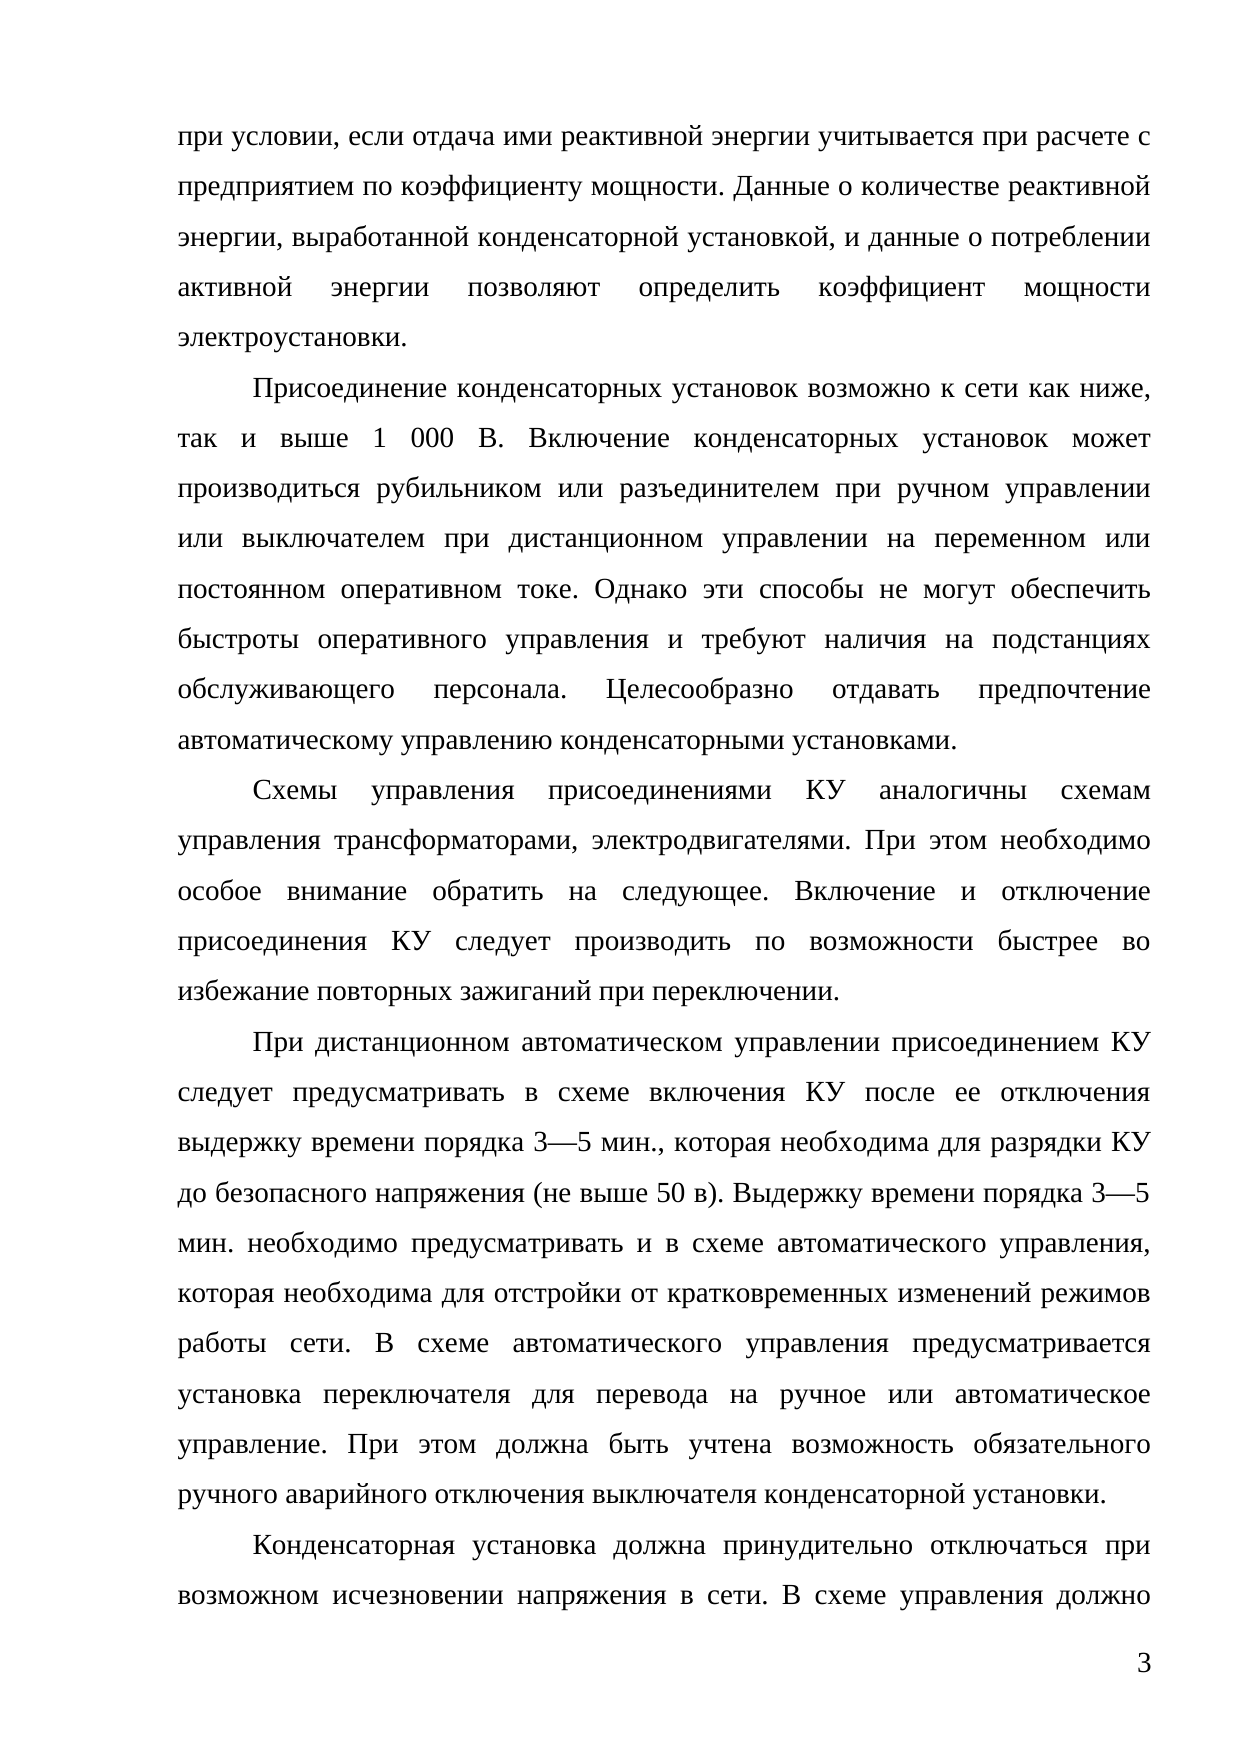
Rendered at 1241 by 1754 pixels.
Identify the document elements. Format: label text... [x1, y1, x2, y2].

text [177, 118, 1152, 353]
text Схемы управления присоединениями КУ аналогичны схемам управления трансформаторами, электродвигателями. При этом необходимо особое внимание обратить на следующее. Включение и отключение присоединения КУ следует производить по возможности быстрее во избежание повторных зажиганий при переключении. [177, 772, 1152, 1007]
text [177, 1527, 1152, 1611]
text При дистанционном автоматическом управлении присоединением КУ следует предусматривать в схеме включения КУ после ее отключения выдержку времени порядка 3—5 мин., которая необходима для разрядки КУ до безопасного напряжения (не выше 50 в). Выдержку времени порядка 3—5 мин. необходимо предусматривать и в схеме автоматического управления, которая необходима для отстройки от кратковременных изменений режимов работы сети. В схеме автоматического управления предусматривается установка переключателя для перевода на ручное или автоматическое управление. При этом должна быть учтена возможность обязательного ручного аварийного отключения выключателя конденсаторной установки. [177, 1024, 1152, 1510]
text Присоединение конденсаторных установок возможно к сети как ниже, так и выше 1 000 В. Включение конденсаторных установок может производиться рубильником или разъединителем при ручном управлении или выключателем при дистанционном управлении на переменном или постоянном оперативном токе. Однако эти способы не могут обеспечить быстроты оперативного управления и требуют наличия на подстанциях обслуживающего персонала. Целесообразно отдавать предпочтение автоматическому управлению конденсаторными установками. [177, 370, 1152, 755]
